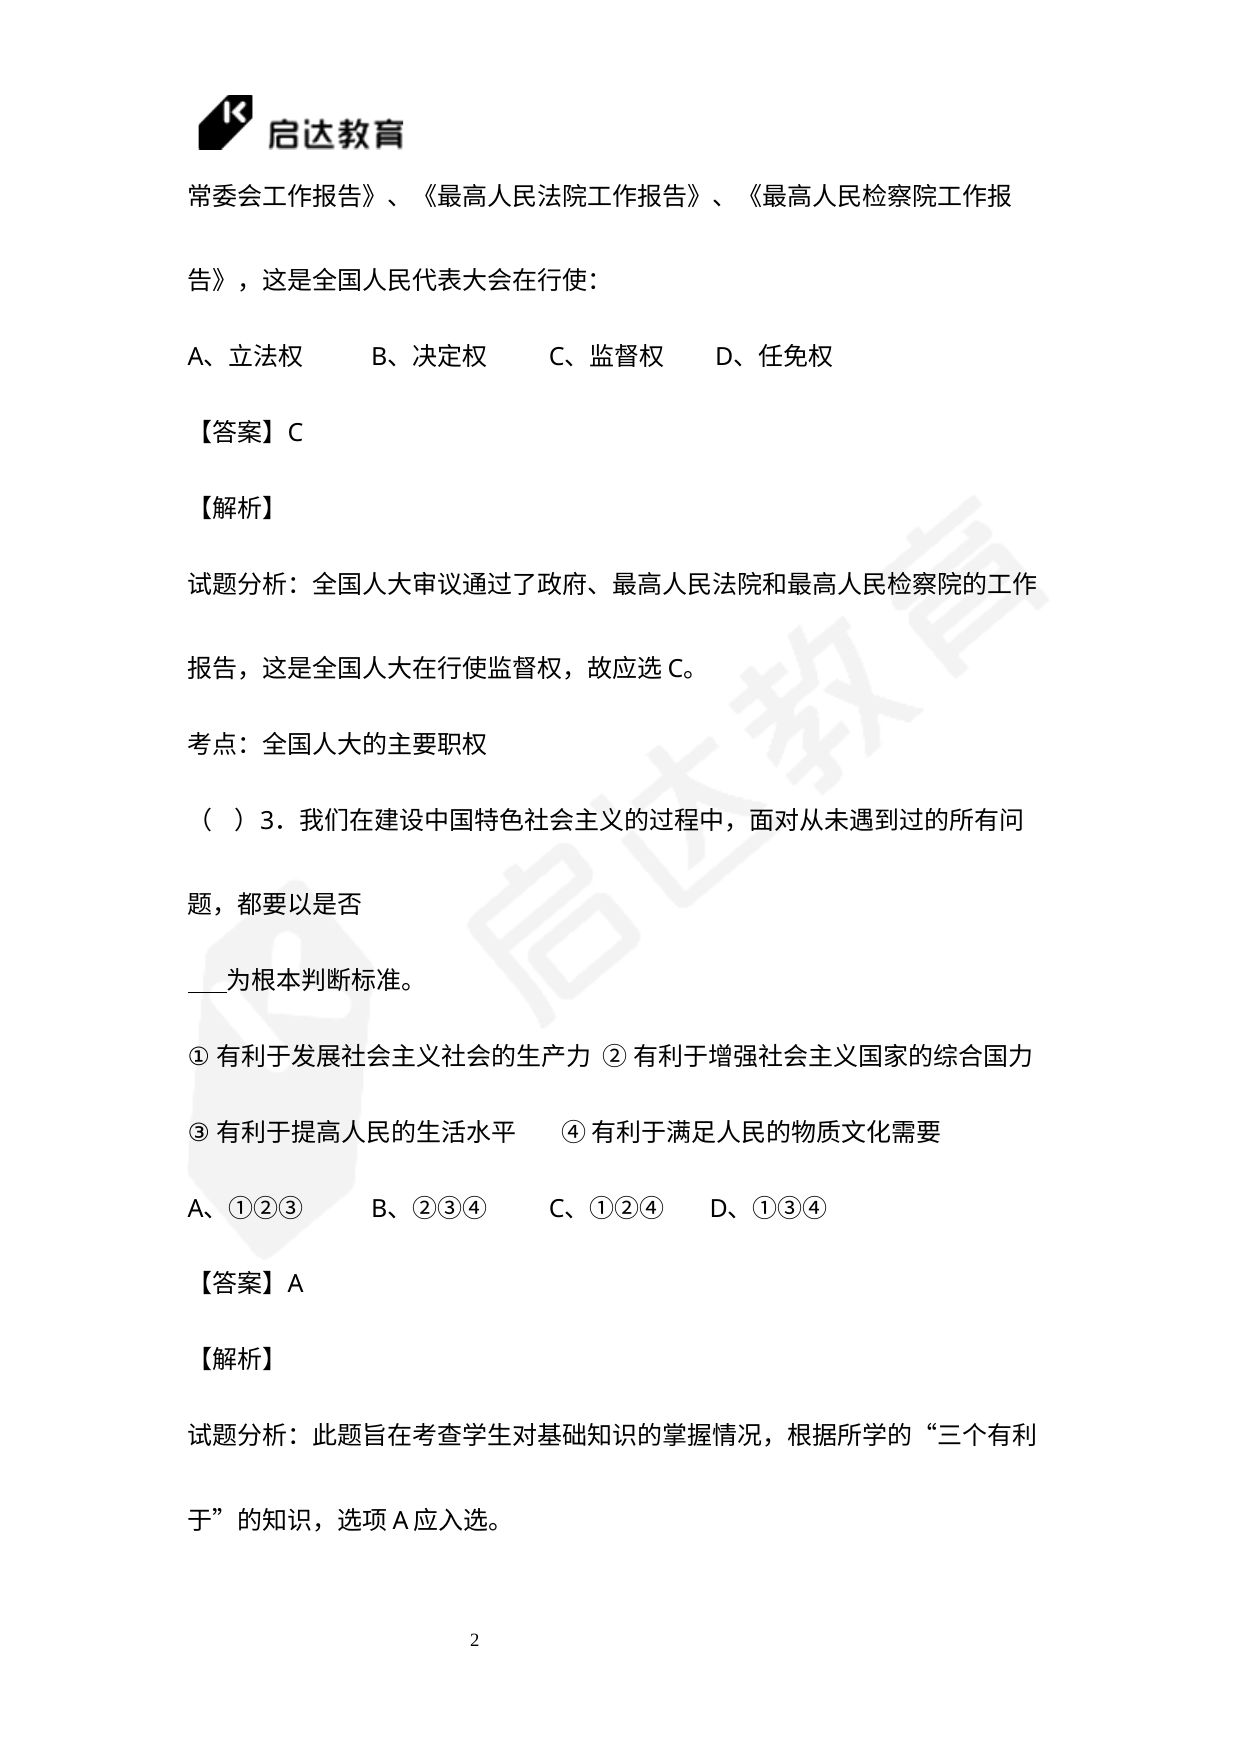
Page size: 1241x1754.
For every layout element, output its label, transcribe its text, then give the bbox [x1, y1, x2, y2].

text （ ）3．我们在建设中国特色社会主义的过程中，面对从未遇到过的所有问题，都要以是否 [187, 786, 1053, 935]
text （ ）2．十七届全国人大五次会议审议通过了《政府工作报告》、《全国人大常委会工作报告》、《最高人民法院工作报告》、《最高人民检察院工作报告》，这是全国人民代表大会在行使： [187, 162, 1053, 311]
text A、立法权 B、决定权 C、监督权 D、任免权 [187, 322, 1053, 387]
text 试题分析：全国人大审议通过了政府、最高人民法院和最高人民检察院的工作报告，这是全国人大在行使监督权，故应选C。 [187, 550, 1053, 699]
picture [198, 95, 404, 150]
text 【答案】C [187, 398, 1053, 463]
text 【答案】A [187, 1249, 1053, 1314]
text 【解析】 [187, 474, 1053, 539]
text 试题分析：此题旨在考查学生对基础知识的掌握情况，根据所学的“三个有利于”的知识，选项A应入选。 [187, 1401, 1053, 1551]
text 考点：全国人大的主要职权 [187, 710, 1053, 775]
text ③ 有利于提高人民的生活水平 ④ 有利于满足人民的物质文化需要 [187, 1098, 1053, 1163]
text ① 有利于发展社会主义社会的生产力 ② 有利于增强社会主义国家的综合国力 [187, 1022, 1053, 1087]
text 【解析】 [187, 1325, 1053, 1390]
text A、①②③ B、②③④ C、①②④ D、①③④ [187, 1174, 1053, 1239]
text 为根本判断标准。 [187, 946, 1053, 1011]
